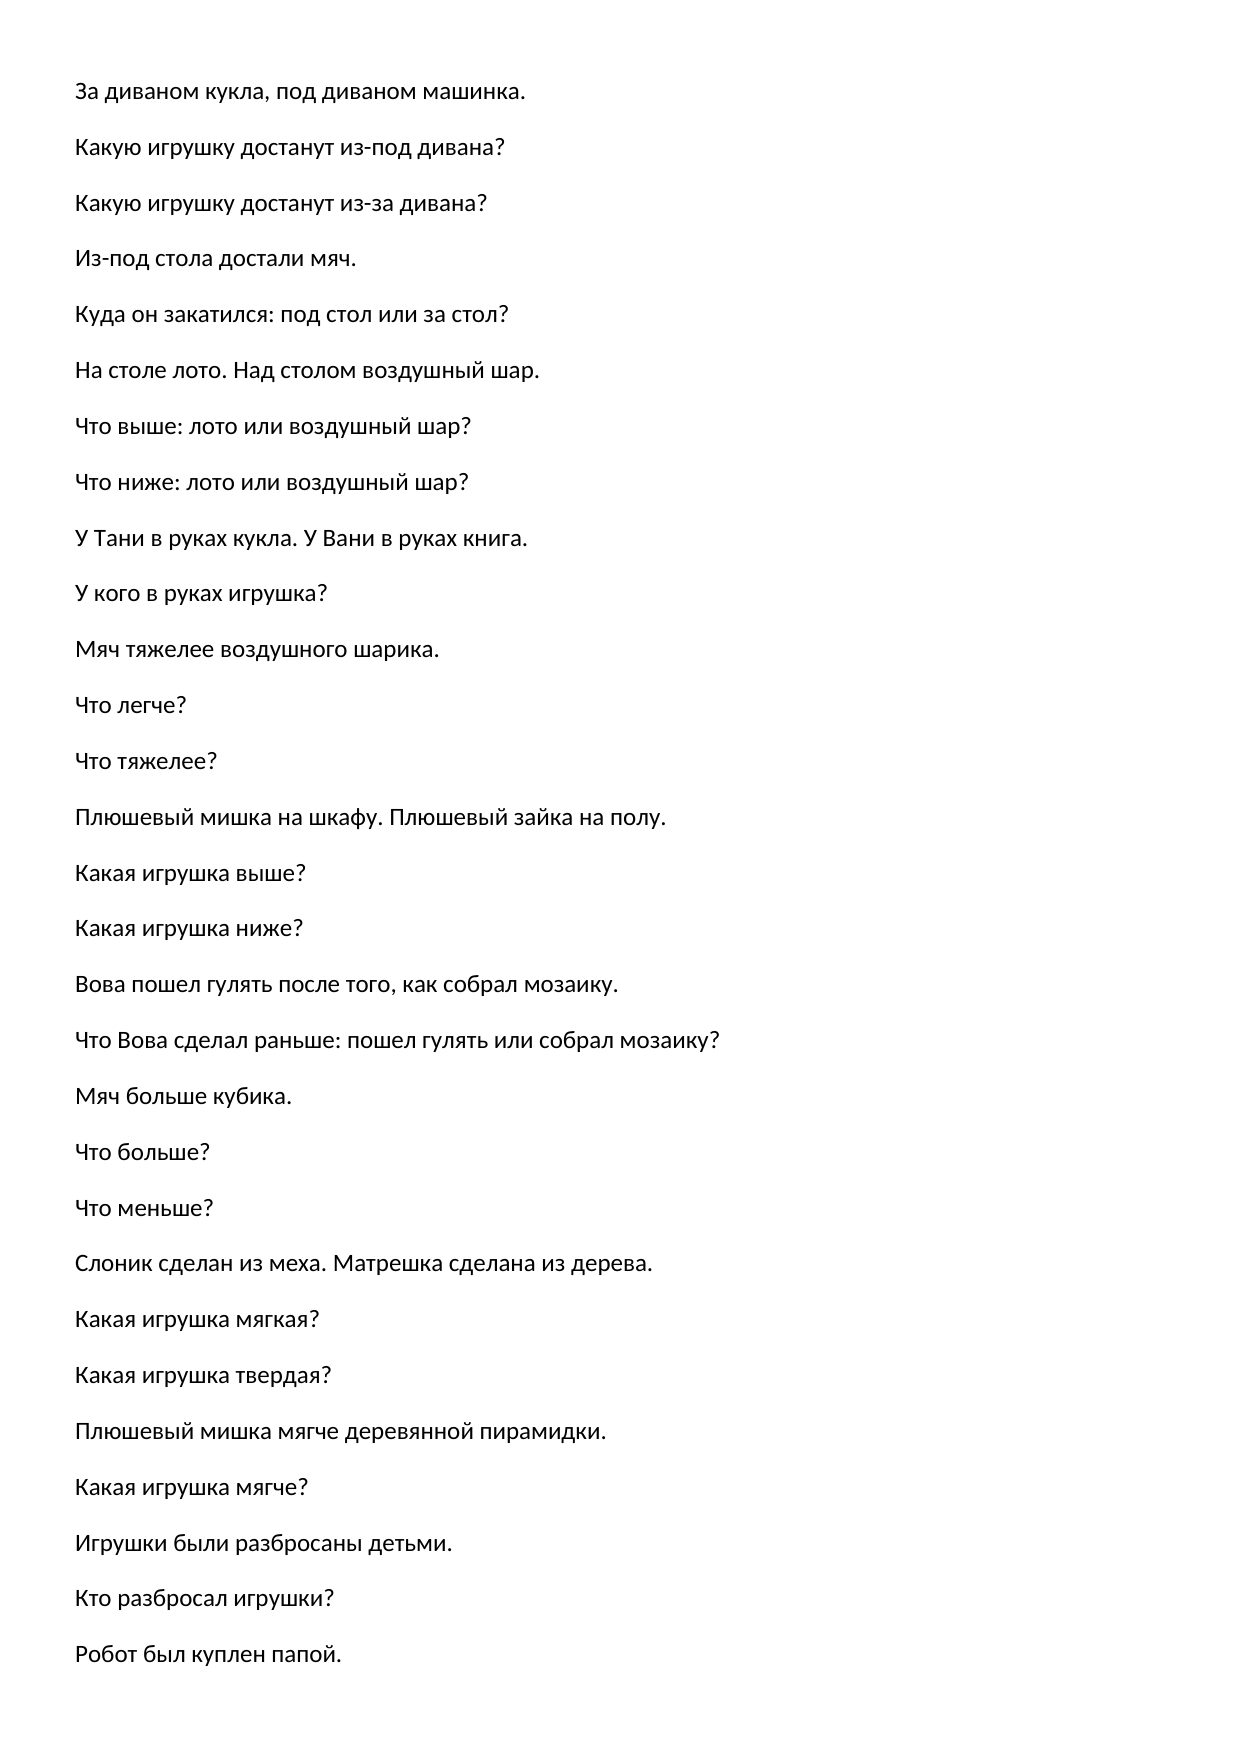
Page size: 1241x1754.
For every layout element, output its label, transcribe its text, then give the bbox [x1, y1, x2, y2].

text Мяч больше кубика. [75, 1080, 1165, 1111]
text Какая игрушка твердая? [75, 1359, 1165, 1390]
text У Тани в руках кукла. У Вани в руках книга. [75, 522, 1165, 552]
text На столе лото. Над столом воздушный шар. [75, 354, 1165, 385]
text Робот был куплен папой. [75, 1638, 1165, 1669]
text Какая игрушка мягче? [75, 1471, 1165, 1501]
text Какую игрушку достанут из-под дивана? [75, 131, 1165, 161]
text Кто разбросал игрушки? [75, 1582, 1165, 1613]
text Слоник сделан из меха. Матрешка сделана из дерева. [75, 1247, 1165, 1278]
text Из-под стола достали мяч. [75, 242, 1165, 273]
text Что ниже: лото или воздушный шар? [75, 466, 1165, 496]
text За диваном кукла, под диваном машинка. [75, 75, 1165, 106]
text Какая игрушка мягкая? [75, 1303, 1165, 1334]
text Игрушки были разбросаны детьми. [75, 1527, 1165, 1557]
text Плюшевый мишка на шкафу. Плюшевый зайка на полу. [75, 801, 1165, 831]
text Что больше? [75, 1136, 1165, 1166]
text Плюшевый мишка мягче деревянной пирамидки. [75, 1415, 1165, 1446]
text Что меньше? [75, 1192, 1165, 1222]
text Какая игрушка выше? [75, 857, 1165, 887]
text У кого в руках игрушка? [75, 577, 1165, 608]
text Что легче? [75, 689, 1165, 720]
text Какая игрушка ниже? [75, 912, 1165, 943]
text Мяч тяжелее воздушного шарика. [75, 633, 1165, 664]
text Что Вова сделал раньше: пошел гулять или собрал мозаику? [75, 1024, 1165, 1055]
text Что выше: лото или воздушный шар? [75, 410, 1165, 441]
text Куда он закатился: под стол или за стол? [75, 298, 1165, 329]
text Какую игрушку достанут из-за дивана? [75, 187, 1165, 217]
text Что тяжелее? [75, 745, 1165, 776]
text Вова пошел гулять после того, как собрал мозаику. [75, 968, 1165, 999]
